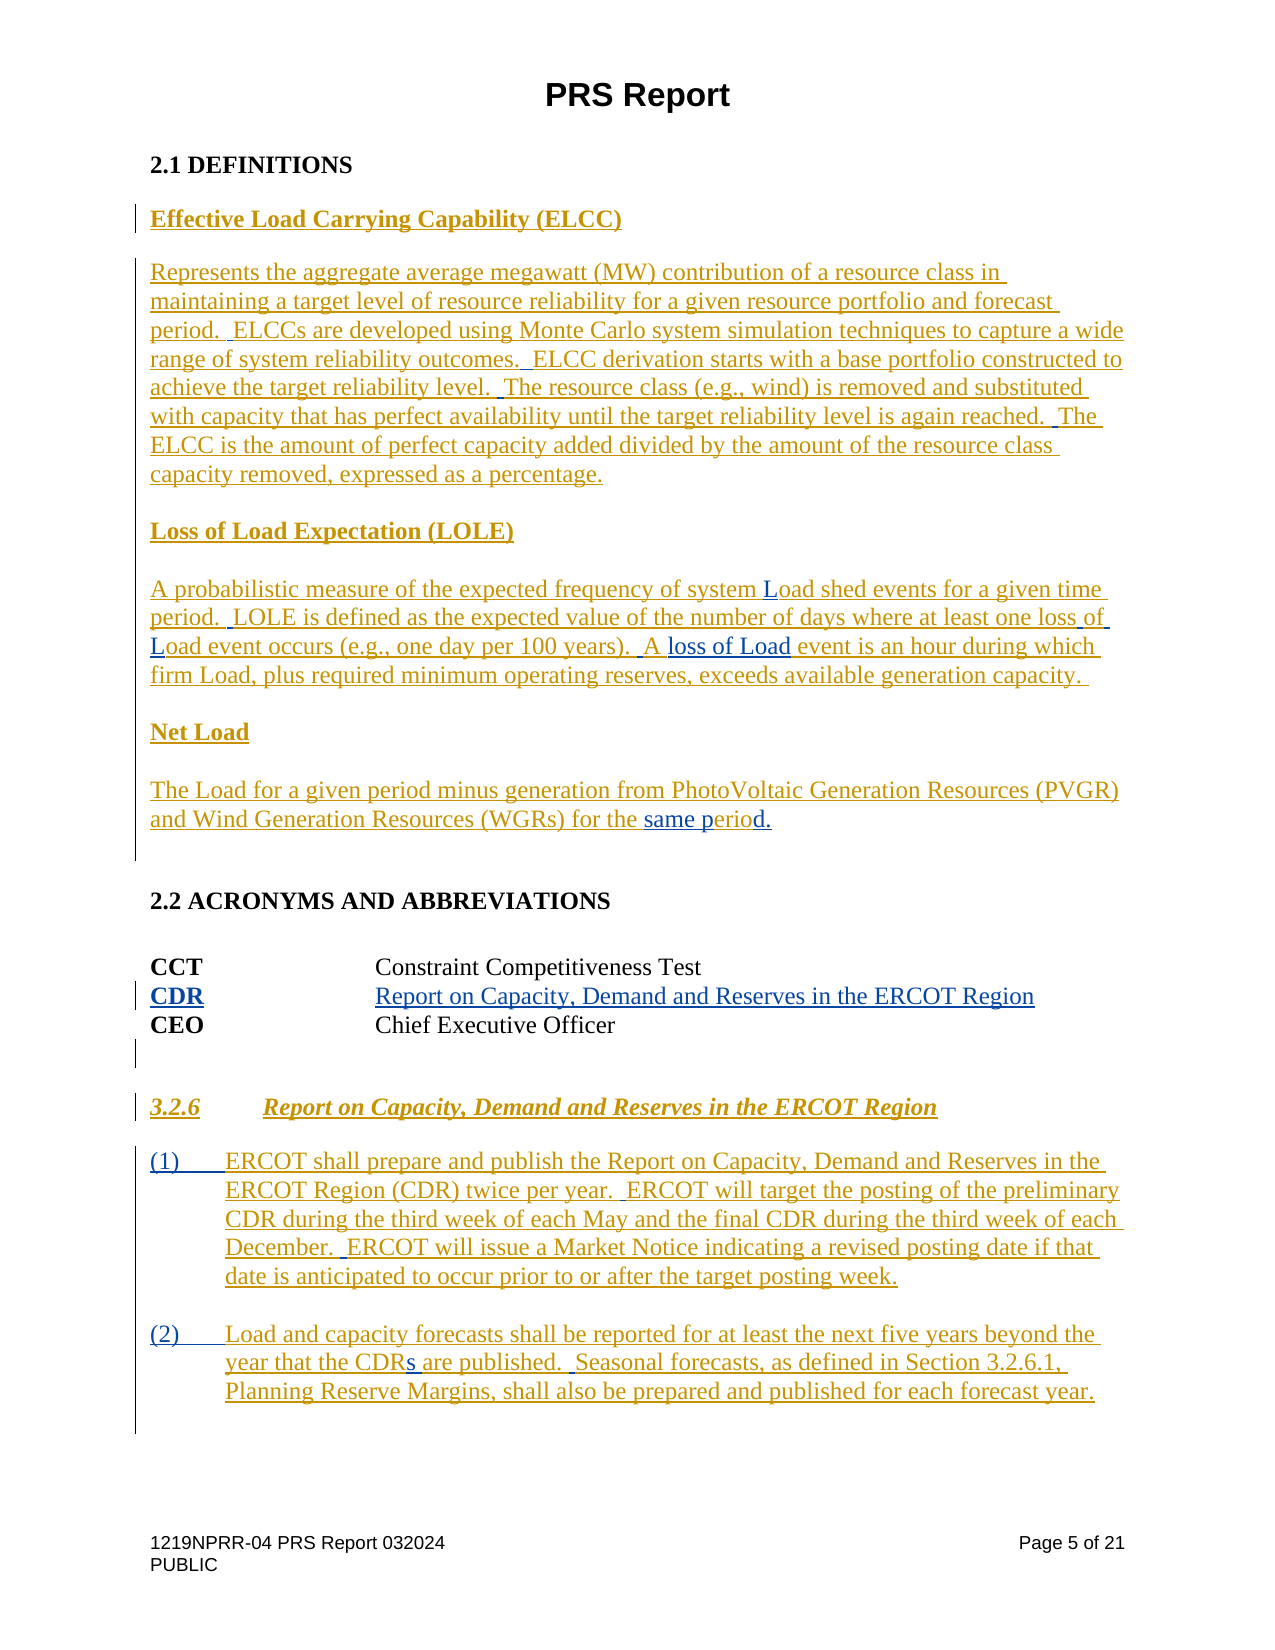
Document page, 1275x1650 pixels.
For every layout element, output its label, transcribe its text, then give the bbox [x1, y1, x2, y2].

text CCT Constraint Competitiveness Test [150, 952, 1125, 981]
text CEO Chief Executive Officer [150, 1010, 1125, 1039]
subtitle 2.2 ACRONYMS AND ABBREVIATIONS [150, 886, 1125, 915]
subtitle 2.1 DEFINITIONS [150, 150, 1125, 179]
